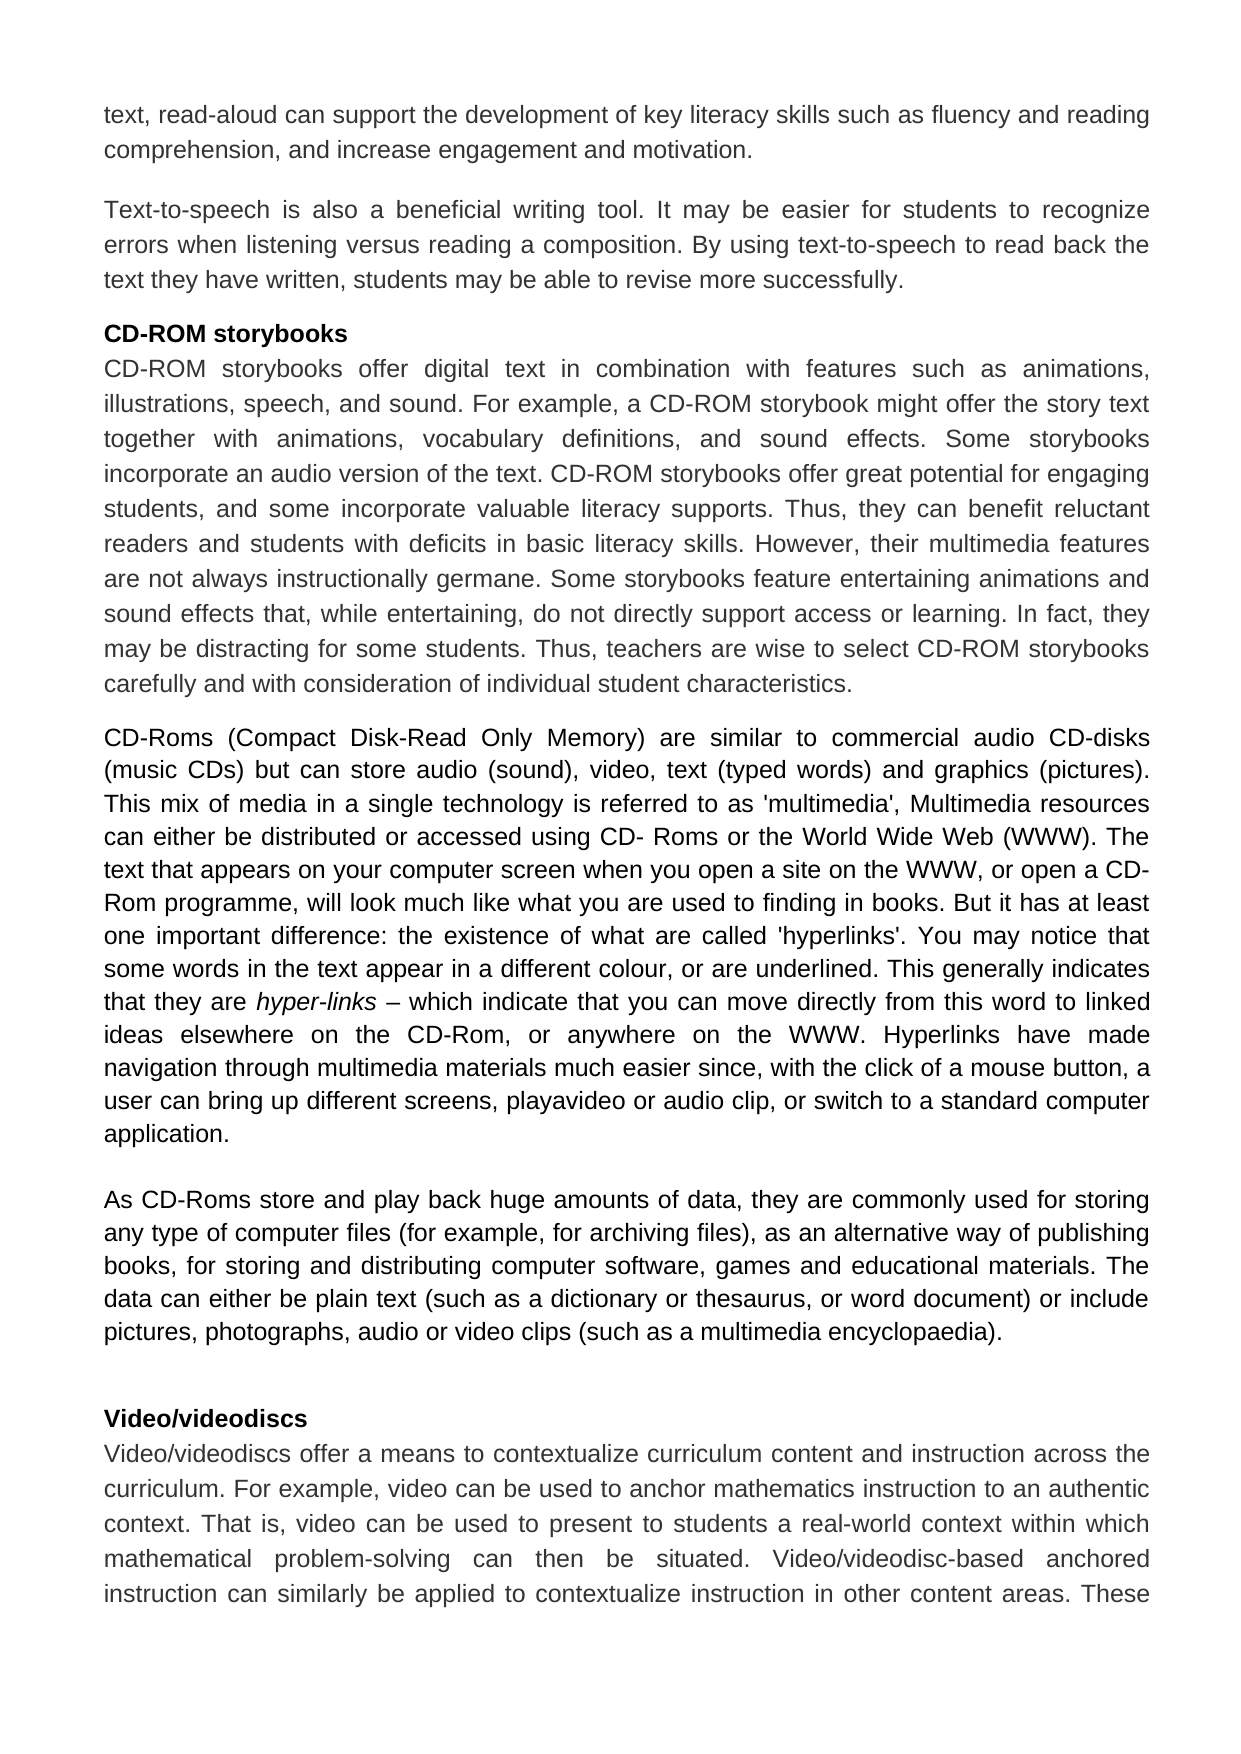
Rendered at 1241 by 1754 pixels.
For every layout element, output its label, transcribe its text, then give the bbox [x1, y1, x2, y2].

text CD-Roms (Compact Disk-Read Only Memory) are similar to commercial audio CD-disks (music CDs) but can store audio (sound), video, text (typed words) and graphics (pictures). This mix of media in a single technology is referred to as 'multimedia', Multimedia resources can either be distributed or accessed using CD- Roms or the World Wide Web (WWW). The text that appears on your computer screen when you open a site on the WWW, or open a CD-Rom programme, will look much like what you are used to finding in books. But it has at least one important difference: the existence of what are called 'hyperlinks'. You may notice that some words in the text appear in a different colour, or are underlined. This generally indicates that they are hyper-links – which indicate that you can move directly from this word to linked ideas elsewhere on the CD-Rom, or anywhere on the WWW. Hyperlinks have made navigation through multimedia materials much easier since, with the click of a mouse button, a user can bring up different screens, playavideo or audio clip, or switch to a standard computer application. [103, 722, 1152, 1147]
text CD-ROM storybooks [103, 319, 1152, 347]
text Video/videodiscs [103, 1404, 1152, 1432]
text As CD-Roms store and play back huge amounts of data, they are commonly used for storing any type of computer files (for example, for archiving files), as an alternative way of publishing books, for storing and distributing computer software, games and educational materials. The data can either be plain text (such as a dictionary or thesaurus, or word document) or include pictures, photographs, audio or video clips (such as a multimedia encyclopaedia). [103, 1185, 1152, 1346]
text Text-to-speech is also a beneficial writing tool. It may be easier for students to recognize errors when listening versus reading a composition. By using text-to-speech to read back the text they have written, students may be able to revise more successfully. [103, 189, 1152, 294]
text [103, 1432, 1152, 1607]
text CD-ROM storybooks offer digital text in combination with features such as animations, illustrations, speech, and sound. For example, a CD-ROM storybook might offer the story text together with animations, vocabulary definitions, and sound effects. Some storybooks incorporate an audio version of the text. CD-ROM storybooks offer great potential for engaging students, and some incorporate valuable literacy supports. Thus, they can benefit reluctant readers and students with deficits in basic literacy skills. However, their multimedia features are not always instructionally germane. Some storybooks feature entertaining animations and sound effects that, while entertaining, do not directly support access or learning. In fact, they may be distracting for some students. Thus, teachers are wise to select CD-ROM storybooks carefully and with consideration of individual student characteristics. [103, 347, 1152, 697]
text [103, 94, 1152, 164]
